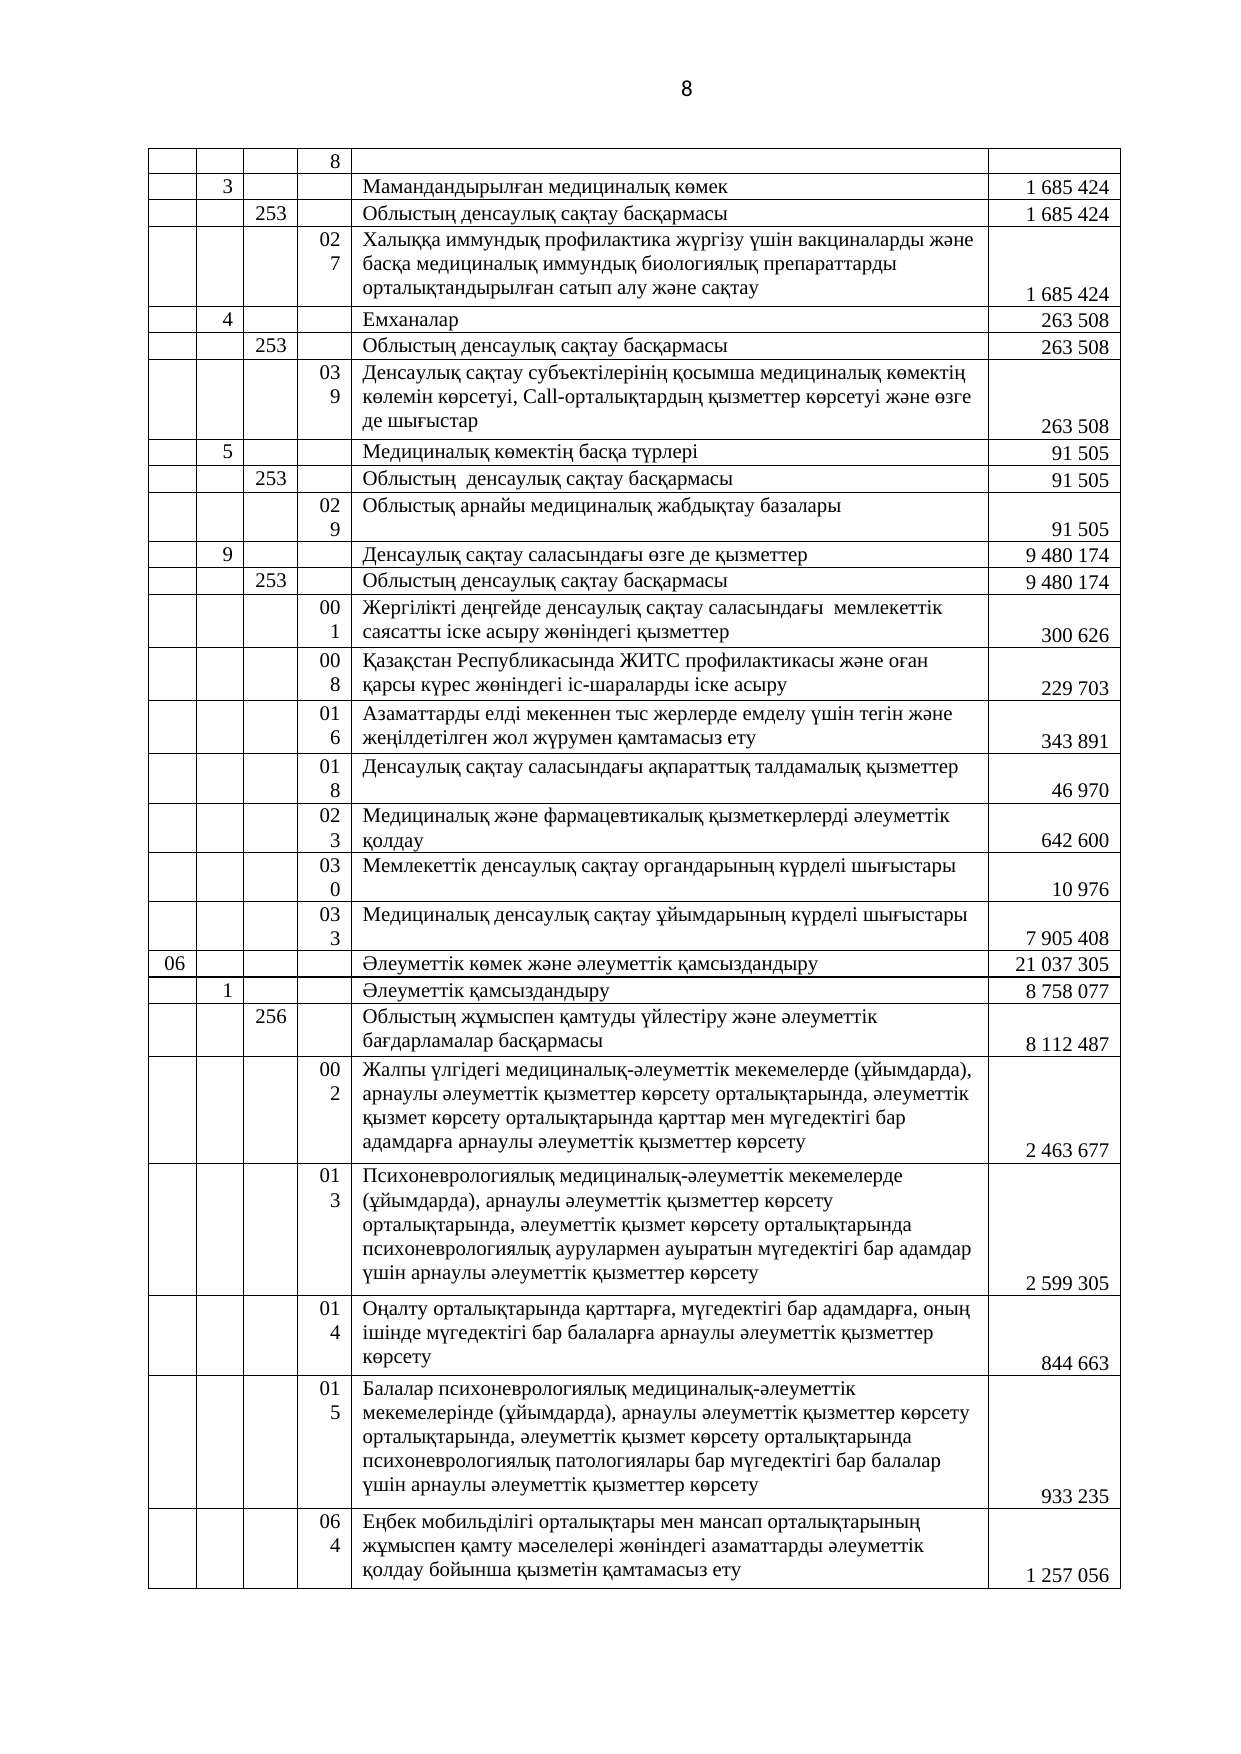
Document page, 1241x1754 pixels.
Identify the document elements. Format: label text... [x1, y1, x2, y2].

table_cell 253 [244, 200, 297, 226]
table_cell 9 480 174 [989, 542, 1120, 567]
table_cell [149, 804, 196, 852]
table_cell Денсаулық сақтау саласындағы ақпараттық талдамалық қызметтер [352, 754, 988, 802]
table_cell [244, 1057, 297, 1162]
table_cell 1 685 424 [989, 200, 1120, 226]
table_cell [197, 1164, 243, 1295]
table_cell [149, 1376, 196, 1508]
table_cell [149, 648, 196, 700]
table_cell 8 758 077 [989, 978, 1120, 1003]
table_cell 21 037 305 [989, 951, 1120, 976]
table_cell Халыққа иммундық профилактика жүргізу үшін вакциналарды және басқа медициналық иммундық биологиялық препараттарды орталықтандырылған сатып алу және сақтау [352, 227, 988, 306]
table_cell Еңбек мобильділігі орталықтары мен мансап орталықтарының жұмыспен қамту мәселелері жөніндегі азаматтарды әлеуметтік қолдау бойынша қызметін қамтамасыз ету [352, 1509, 988, 1587]
table_cell [244, 542, 297, 567]
table_cell [149, 360, 196, 438]
table_cell [197, 1296, 243, 1375]
table_cell Балалар психоневрологиялық медициналық-әлеуметтік мекемелерінде (ұйымдарда), арнаулы әлеуметтік қызметтер көрсету орталықтарында, әлеуметтік қызмет көрсету орталықтарында психоневрологиялық патологиялары бар мүгедектігі бар балалар үшін арнаулы әлеуметтік қызметтер көрсету [352, 1376, 988, 1508]
table_cell 2 599 305 [989, 1164, 1120, 1295]
table_cell [197, 853, 243, 901]
table_cell Әлеуметтiк қамсыздандыру [352, 978, 988, 1003]
table_cell 1 685 424 [989, 227, 1120, 306]
table_cell [244, 754, 297, 802]
table_cell [197, 149, 243, 173]
table_cell 263 508 [989, 307, 1120, 332]
table_cell Денсаулық сақтау субъектілерінің қосымша медициналық көмектің көлемін көрсетуі, Call-орталықтардың қызметтер көрсетуі және өзге де шығыстар [352, 360, 988, 438]
table_cell 263 508 [989, 360, 1120, 438]
table_cell 030 [298, 853, 351, 901]
table_cell 023 [298, 804, 351, 852]
table_cell 253 [244, 568, 297, 594]
table_cell [149, 754, 196, 802]
table_cell [244, 701, 297, 753]
table_cell 033 [298, 902, 351, 950]
table_cell 016 [298, 701, 351, 753]
table_cell [197, 951, 243, 976]
table_cell 2 463 677 [989, 1057, 1120, 1162]
table_cell [149, 1164, 196, 1295]
table_cell [149, 1057, 196, 1162]
table_cell [197, 493, 243, 541]
table_cell [244, 804, 297, 852]
table_cell [298, 307, 351, 332]
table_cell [352, 149, 988, 173]
table_cell [244, 951, 297, 976]
table_cell [244, 440, 297, 465]
table_cell 1 257 056 [989, 1509, 1120, 1587]
table_cell [244, 360, 297, 438]
table_cell 1 685 424 [989, 174, 1120, 199]
table_cell 91 505 [989, 493, 1120, 541]
table_cell 256 [244, 1004, 297, 1056]
table_cell [197, 333, 243, 359]
table_cell [149, 978, 196, 1003]
table_cell 91 505 [989, 440, 1120, 465]
table_cell Денсаулық сақтау саласындағы өзге де қызметтер [352, 542, 988, 567]
table_cell 027 [298, 227, 351, 306]
table_cell [244, 174, 297, 199]
table_cell 014 [298, 1296, 351, 1375]
table_cell [149, 200, 196, 226]
table_cell [149, 1004, 196, 1056]
table_cell [244, 227, 297, 306]
table_cell [197, 466, 243, 492]
table_cell 1 [197, 978, 243, 1003]
table_cell [149, 542, 196, 567]
table_cell [244, 307, 297, 332]
table_cell Облыстың денсаулық сақтау басқармасы [352, 333, 988, 359]
table_cell [244, 149, 297, 173]
table_cell [197, 754, 243, 802]
table_cell Мамандандырылған медициналық көмек [352, 174, 988, 199]
table_cell 038 [298, 149, 351, 173]
table_cell [298, 174, 351, 199]
table_cell [149, 1509, 196, 1587]
table_cell Медициналық және фармацевтикалық қызметкерлерді әлеуметтік қолдау [352, 804, 988, 852]
table_cell Медициналық көмектiң басқа түрлерi [352, 440, 988, 465]
table_cell [244, 1296, 297, 1375]
table_cell 343 891 [989, 701, 1120, 753]
table_cell [149, 149, 196, 173]
table_cell [197, 648, 243, 700]
table_cell Облыстың денсаулық сақтау басқармасы [352, 466, 988, 492]
table_cell Облыстың денсаулық сақтау басқармасы [352, 200, 988, 226]
table_cell 9 480 174 [989, 568, 1120, 594]
table_cell Облыстың денсаулық сақтау басқармасы [352, 568, 988, 594]
table_cell [149, 568, 196, 594]
table_cell 008 [298, 648, 351, 700]
table_cell 4 [197, 307, 243, 332]
table_cell [298, 951, 351, 976]
table_cell 300 626 [989, 595, 1120, 647]
table_cell 002 [298, 1057, 351, 1162]
table_cell [197, 200, 243, 226]
table_cell Емханалар [352, 307, 988, 332]
table_cell 9 [197, 542, 243, 567]
table_cell Жергілікті деңгейде денсаулық сақтау саласындағы мемлекеттік саясатты іске асыру жөніндегі қызметтер [352, 595, 988, 647]
table_cell Қазақстан Республикасында ЖИТС профилактикасы және оған қарсы күрес жөніндегі іс-шараларды іске асыру [352, 648, 988, 700]
table_cell [298, 1004, 351, 1056]
table_cell [149, 227, 196, 306]
table_cell 253 [244, 333, 297, 359]
table_cell [197, 701, 243, 753]
table_cell [244, 595, 297, 647]
table_cell [244, 1376, 297, 1508]
table_cell [244, 853, 297, 901]
table_cell [149, 853, 196, 901]
table_cell [197, 568, 243, 594]
table_cell 018 [298, 754, 351, 802]
table_cell [298, 542, 351, 567]
table_cell [197, 1057, 243, 1162]
table_cell [149, 466, 196, 492]
table_cell [298, 978, 351, 1003]
table_cell [197, 902, 243, 950]
table_cell [244, 1509, 297, 1587]
table_cell [244, 648, 297, 700]
table_cell [197, 1509, 243, 1587]
table_cell 10 976 [989, 853, 1120, 901]
table_cell [298, 333, 351, 359]
table_cell [197, 1004, 243, 1056]
table_cell 229 703 [989, 648, 1120, 700]
table_cell 013 [298, 1164, 351, 1295]
table_cell 001 [298, 595, 351, 647]
table_cell [298, 440, 351, 465]
table_cell 064 [298, 1509, 351, 1587]
table_cell Азаматтарды елді мекеннен тыс жерлерде емделу үшін тегін және жеңілдетілген жол жүрумен қамтамасыз ету [352, 701, 988, 753]
table_cell 253 [244, 466, 297, 492]
table_cell Медициналық денсаулық сақтау ұйымдарының күрделі шығыстары [352, 902, 988, 950]
table_cell [197, 1376, 243, 1508]
table_cell [149, 333, 196, 359]
table_cell [298, 568, 351, 594]
table_cell 91 505 [989, 466, 1120, 492]
table_cell 039 [298, 360, 351, 438]
table_cell 06 [149, 951, 196, 976]
table_cell [244, 978, 297, 1003]
table_cell [149, 1296, 196, 1375]
table_cell 015 [298, 1376, 351, 1508]
table_cell [298, 200, 351, 226]
table_cell [149, 595, 196, 647]
table_cell 8 112 487 [989, 1004, 1120, 1056]
table_cell 5 [197, 440, 243, 465]
table_cell 3 [197, 174, 243, 199]
table_cell [298, 466, 351, 492]
table_cell Оңалту орталықтарында қарттарға, мүгедектігі бар адамдарға, оның ішінде мүгедектігі бар балаларға арнаулы әлеуметтік қызметтер көрсету [352, 1296, 988, 1375]
table_cell [197, 360, 243, 438]
table_cell 7 905 408 [989, 902, 1120, 950]
table_cell 642 600 [989, 804, 1120, 852]
table_cell 029 [298, 493, 351, 541]
table_cell [244, 493, 297, 541]
table_cell Әлеуметтiк көмек және әлеуметтiк қамсыздандыру [352, 951, 988, 976]
table_cell [197, 227, 243, 306]
table_cell [149, 902, 196, 950]
table_cell [197, 804, 243, 852]
table_cell [149, 493, 196, 541]
table_cell 263 508 [989, 333, 1120, 359]
table_cell [244, 902, 297, 950]
table_cell Облыстың жұмыспен қамтуды үйлестіру және әлеуметтік бағдарламалар басқармасы [352, 1004, 988, 1056]
table_cell 844 663 [989, 1296, 1120, 1375]
table_cell [244, 1164, 297, 1295]
table_cell 1 673 993 [989, 149, 1120, 173]
table_cell [197, 595, 243, 647]
table_cell 46 970 [989, 754, 1120, 802]
table_cell Облыстық арнайы медициналық жабдықтау базалары [352, 493, 988, 541]
table_cell Мемлекеттік денсаулық сақтау органдарының күрделі шығыстары [352, 853, 988, 901]
table_cell 933 235 [989, 1376, 1120, 1508]
table_cell [149, 440, 196, 465]
table_cell Жалпы үлгідегі медициналық-әлеуметтік мекемелерде (ұйымдарда), арнаулы әлеуметтік қызметтер көрсету орталықтарында, әлеуметтік қызмет көрсету орталықтарында қарттар мен мүгедектігі бар адамдарға арнаулы әлеуметтік қызметтер көрсету [352, 1057, 988, 1162]
table_cell [149, 701, 196, 753]
table_cell [149, 174, 196, 199]
table_cell [149, 307, 196, 332]
table_cell Психоневрологиялық медициналық-әлеуметтік мекемелерде (ұйымдарда), арнаулы әлеуметтік қызметтер көрсету орталықтарында, әлеуметтік қызмет көрсету орталықтарында психоневрологиялық аурулармен ауыратын мүгедектігі бар адамдар үшін арнаулы әлеуметтік қызметтер көрсету [352, 1164, 988, 1295]
